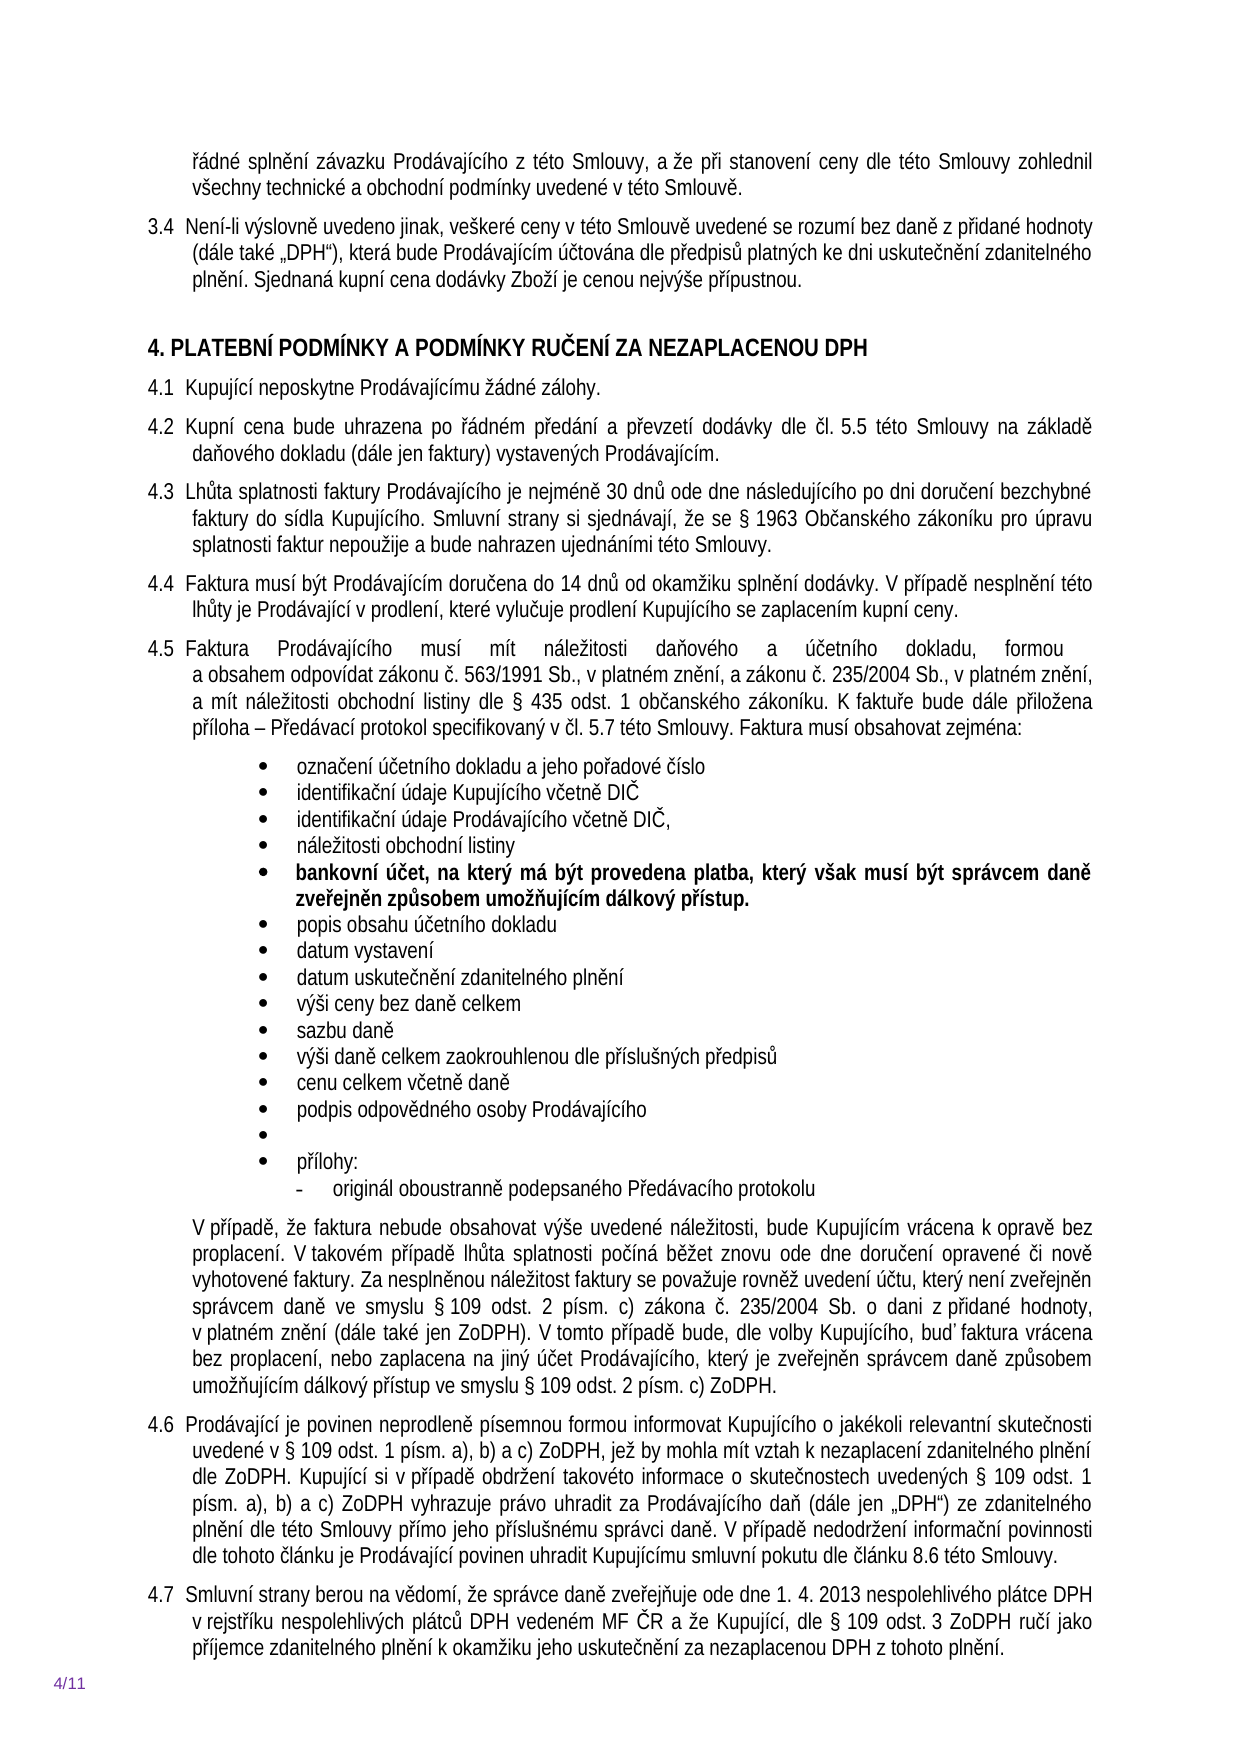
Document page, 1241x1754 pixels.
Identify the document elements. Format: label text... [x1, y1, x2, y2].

list výši daně celkem zaokrouhlenou dle příslušných předpisů [254, 1043, 1093, 1069]
list podpis odpovědného osoby Prodávajícího [254, 1096, 1093, 1122]
list datum uskutečnění zdanitelného plnění [254, 964, 1093, 990]
list výši ceny bez daně celkem [254, 990, 1093, 1017]
list přílohy: [254, 1148, 1093, 1175]
list Kupní cena bude uhrazena po řádném předání a převzetí dodávky dle čl. 5.5 této Smlouvy na základě daňového dokladu (dále jen faktury) vystavených Prodávajícím. [148, 413, 1093, 466]
list Smluvní strany berou na vědomí, že správce daně zveřejňuje ode dne 1. 4. 2013 nespolehlivého plátce DPH v rejstříku nespolehlivých plátců DPH vedeném MF ČR a že Kupující, dle § 109 odst. 3 ZoDPH ručí jako příjemce zdanitelného plnění k okamžiku jeho uskutečnění za nezaplacenou DPH z tohoto plnění. [148, 1581, 1093, 1660]
list cenu celkem včetně daně [254, 1069, 1093, 1096]
list Není-li výslovně uvedeno jinak, veškeré ceny v této Smlouvě uvedené se rozumí bez daně z přidané hodnoty (dále také „DPH“), která bude Prodávajícím účtována dle předpisů platných ke dni uskutečnění zdanitelného plnění. Sjednaná kupní cena dodávky Zboží je cenou nejvýše přípustnou. [148, 213, 1093, 292]
list Faktura musí být Prodávajícím doručena do 14 dnů od okamžiku splnění dodávky. V případě nesplnění této lhůty je Prodávající v prodlení, které vylučuje prodlení Kupujícího se zaplacením kupní ceny. [148, 570, 1093, 623]
text 4. PLATEBNÍ PODMÍNKY A PODMÍNKY RUČENÍ ZA NEZAPLACENOU DPH [148, 333, 1093, 362]
list Faktura Prodávajícího musí mít náležitosti daňového a účetního dokladu, formou a obsahem odpovídat zákonu č. 563/1991 Sb., v platném znění, a zákonu č. 235/2004 Sb., v platném znění, a mít náležitosti obchodní listiny dle § 435 odst. 1 občanského zákoníku. K faktuře bude dále přiložena příloha – Předávací protokol specifikovaný v čl. 5.7 této Smlouvy. Faktura musí obsahovat zejména: [148, 635, 1093, 741]
list sazbu daně [254, 1017, 1093, 1043]
list Lhůta splatnosti faktury Prodávajícího je nejméně 30 dnů ode dne následujícího po dni doručení bezchybné faktury do sídla Kupujícího. Smluvní strany si sjednávají, že se § 1963 Občanského zákoníku pro úpravu splatnosti faktur nepoužije a bude nahrazen ujednáními této Smlouvy. [148, 478, 1093, 557]
list bankovní účet, na který má být provedena platba, který však musí být správcem daně zveřejněn způsobem umožňujícím dálkový přístup. [259, 858, 1093, 911]
list popis obsahu účetního dokladu [254, 911, 1093, 937]
list označení účetního dokladu a jeho pořadové číslo [254, 753, 1093, 779]
list identifikační údaje Kupujícího včetně DIČ [254, 779, 1093, 806]
list identifikační údaje Prodávajícího včetně DIČ, [254, 806, 1093, 832]
text V případě, že faktura nebude obsahovat výše uvedené náležitosti, bude Kupujícím vrácena k opravě bez proplacení. V takovém případě lhůta splatnosti počíná běžet znovu ode dne doručení opravené či nově vyhotovené faktury. Za nesplněnou náležitost faktury se považuje rovněž uvedení účtu, který není zveřejněn správcem daně ve smyslu § 109 odst. 2 písm. c) zákona č. 235/2004 Sb. o dani z přidané hodnoty, v platném znění (dále také jen ZoDPH). V tomto případě bude, dle volby Kupujícího, buď faktura vrácena bez proplacení, nebo zaplacena na jiný účet Prodávajícího, který je zveřejněn správcem daně způsobem umožňujícím dálkový přístup ve smyslu § 109 odst. 2 písm. c) ZoDPH. [192, 1214, 1093, 1398]
list originál oboustranně podepsaného Předávacího protokolu [295, 1175, 1093, 1201]
list datum vystavení [254, 937, 1093, 964]
list náležitosti obchodní listiny [254, 832, 1093, 858]
list Prodávající je povinen neprodleně písemnou formou informovat Kupujícího o jakékoli relevantní skutečnosti uvedené v § 109 odst. 1 písm. a), b) a c) ZoDPH, jež by mohla mít vztah k nezaplacení zdanitelného plnění dle ZoDPH. Kupující si v případě obdržení takovéto informace o skutečnostech uvedených § 109 odst. 1 písm. a), b) a c) ZoDPH vyhrazuje právo uhradit za Prodávajícího daň (dále jen „DPH“) ze zdanitelného plnění dle této Smlouvy přímo jeho příslušnému správci daně. V případě nedodržení informační povinnosti dle tohoto článku je Prodávající povinen uhradit Kupujícímu smluvní pokutu dle článku 8.6 této Smlouvy. [148, 1411, 1093, 1569]
list Kupující neposkytne Prodávajícímu žádné zálohy. [148, 374, 1093, 401]
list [148, 148, 1093, 200]
